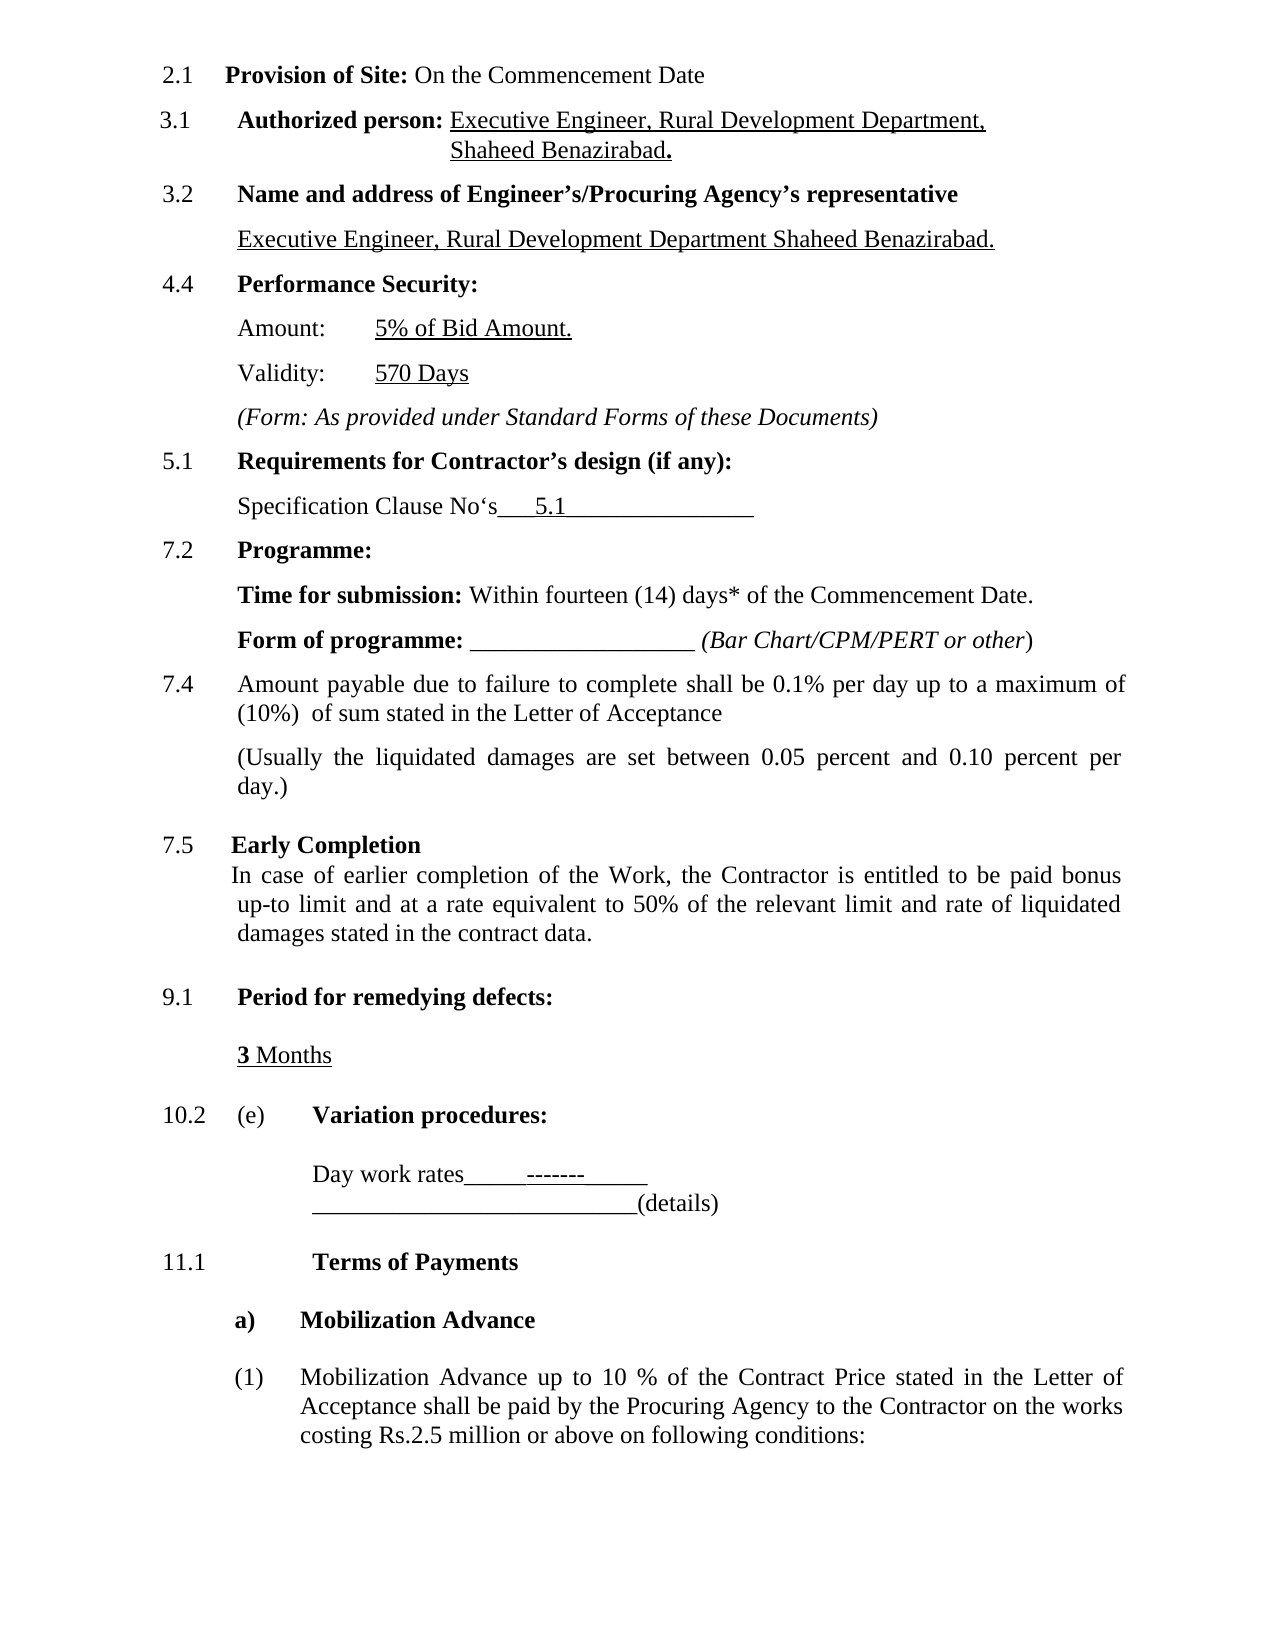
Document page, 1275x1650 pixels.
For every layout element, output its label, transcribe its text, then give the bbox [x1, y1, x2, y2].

text Time for submission: Within fourteen (14) days* of the Commencement Date. [237, 580, 1127, 609]
text In case of earlier completion of the Work, the Contractor is entitled to be paid bonus up-to limit and at a rate equivalent to 50% of the relevant limit and rate of liquidated damages stated in the contract data. [231, 860, 1122, 947]
text 10.2 (e) Variation procedures: [162, 1100, 1127, 1128]
text Executive Engineer, Rural Development Department Shaheed Benazirabad. [237, 224, 1124, 252]
text 3 Months [237, 1041, 754, 1069]
text (Usually the liquidated damages are set between 0.05 percent and 0.10 percent per day.) [237, 742, 1122, 800]
text 7.5 Early Completion [162, 830, 1127, 859]
text 7.4 Amount payable due to failure to complete shall be 0.1% per day up to a maximum of (10%) of sum stated in the Letter of Acceptance [162, 669, 1127, 726]
text a) Mobilization Advance [234, 1305, 1125, 1333]
text (1) Mobilization Advance up to 10 % of the Contract Price stated in the Letter of Acceptance shall be paid by the Procuring Agency to the Contractor on the works costing Rs.2.5 million or above on following conditions: [234, 1362, 1125, 1448]
text 7.2 Programme: [162, 535, 1127, 564]
text (Form: As provided under Standard Forms of these Documents) [237, 402, 1127, 431]
text 4.4 Performance Security: [162, 269, 1127, 298]
text 3.1 Authorized person: Executive Engineer, Rural Development Department, [159, 105, 1124, 134]
text 5.1 Requirements for Contractor’s design (if any): [162, 446, 1127, 475]
text 2.1 Provision of Site: On the Commencement Date [162, 60, 1069, 89]
text Validity: 570 Days [237, 358, 1127, 386]
text Specification Clause No‘s___5.1_______________ [237, 491, 1127, 519]
text 9.1 Period for remedying defects: [162, 982, 754, 1011]
text Amount: 5% of Bid Amount. [237, 313, 1127, 342]
text Form of programme: __________________ (Bar Chart/CPM/PERT or other) [237, 625, 1127, 653]
text 3.2 Name and address of Engineer’s/Procuring Agency’s representative [162, 179, 1127, 208]
text 11.1 Terms of Payments [162, 1247, 1127, 1276]
text Shaheed Benazirabad. [375, 135, 1127, 164]
text Day work rates_____-------_____ __________________________(details) [312, 1159, 825, 1217]
